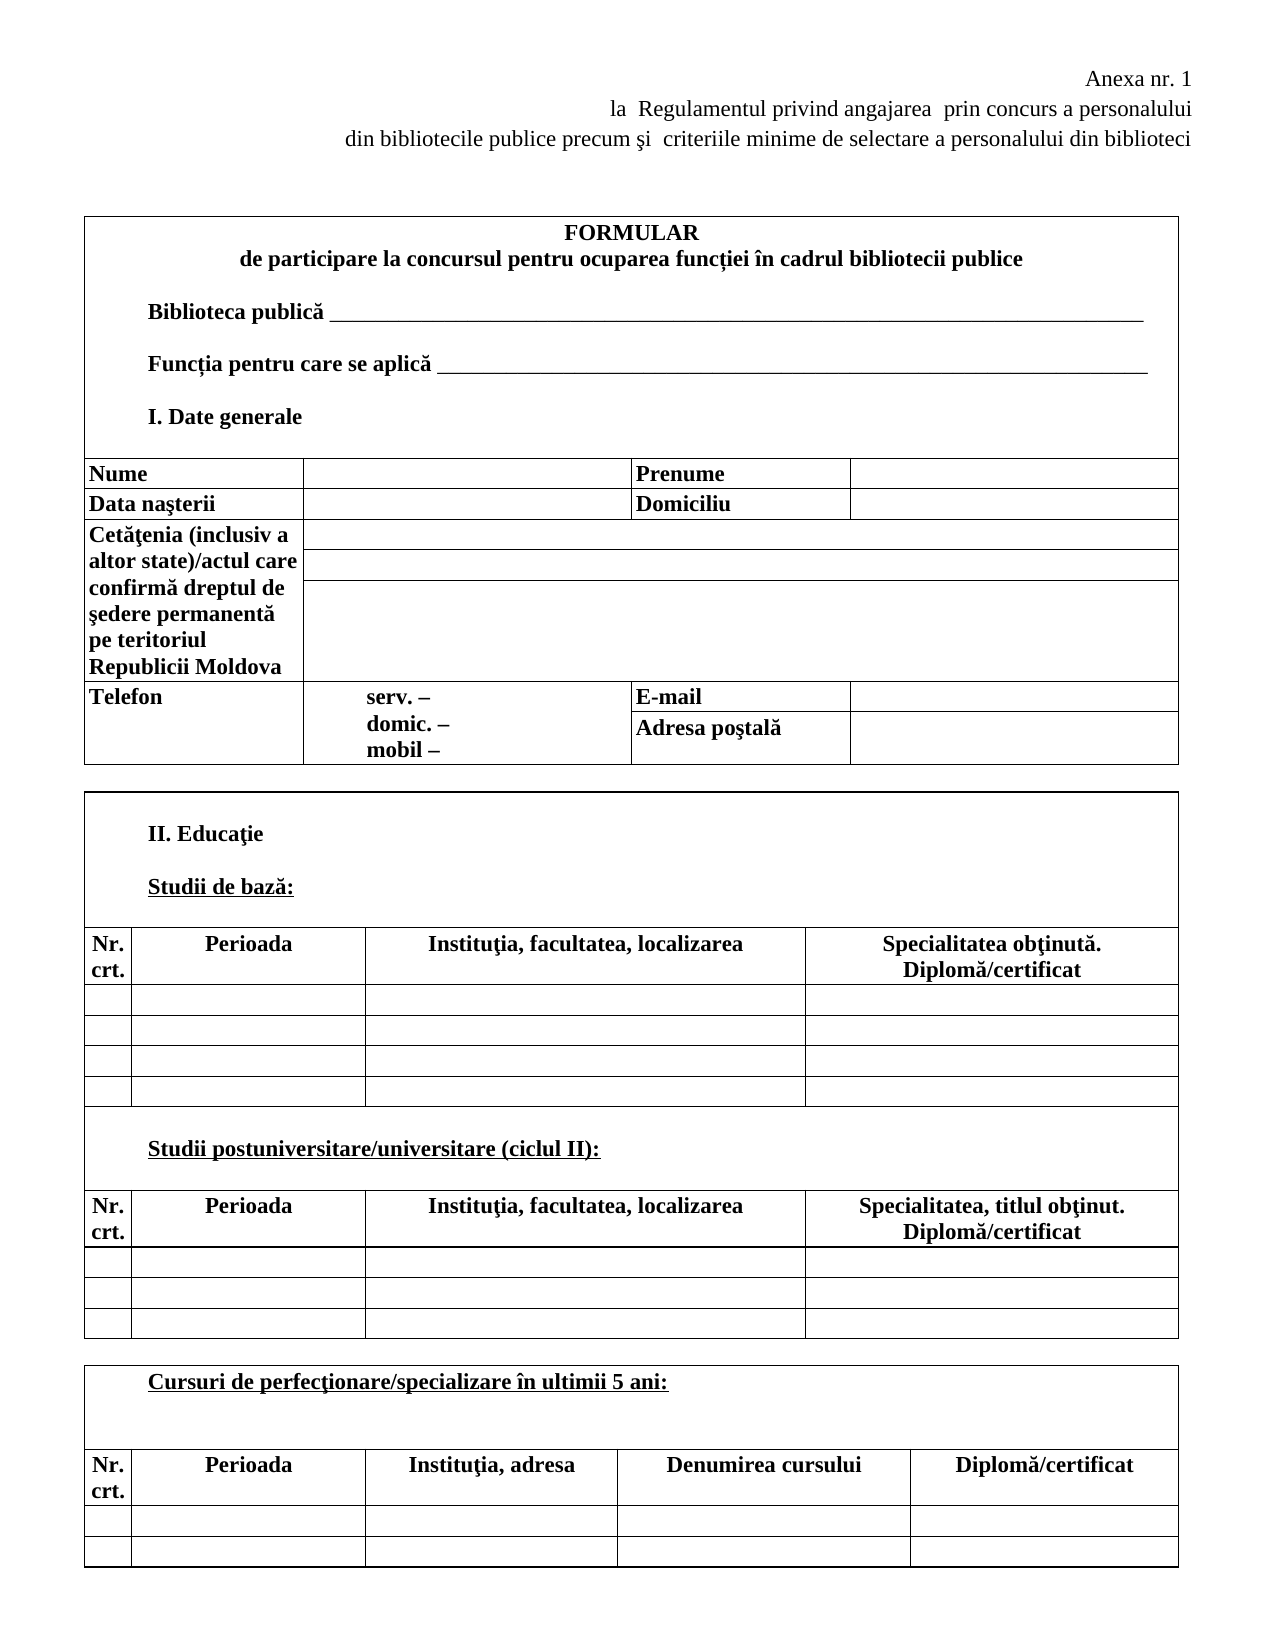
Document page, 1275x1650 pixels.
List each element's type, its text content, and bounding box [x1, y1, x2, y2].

table_cell Instituţia, facultatea, localizarea [366, 1191, 805, 1246]
table_cell Nr. crt. [85, 1450, 131, 1505]
table_cell Data naşterii [85, 489, 303, 518]
table_cell [132, 985, 365, 1015]
table_cell [911, 1506, 1178, 1536]
table_cell Instituţia, facultatea, localizarea [366, 928, 805, 984]
table_cell [85, 1537, 131, 1566]
table_cell [366, 1309, 805, 1338]
table_cell Studii postuniversitare/universitare (ciclul II): [85, 1107, 1178, 1189]
table_header FORMULAR de participare la concursul pentru ocuparea funcției în cadrul bibliotecii publice Biblioteca publică _______________________________________________________________________ Funcția pentru care se aplică ______________________________________________________________ I. Date generale [85, 217, 1178, 457]
table_header Cursuri de perfecţionare/specializare în ultimii 5 ani: [85, 1366, 1178, 1448]
table_cell Perioada [132, 928, 365, 984]
text Anexa nr. 1 [71, 65, 1192, 91]
table_cell [132, 1046, 365, 1076]
table_cell Perioada [132, 1450, 365, 1505]
table_cell [85, 1016, 131, 1045]
table_cell Perioada [132, 1191, 365, 1246]
table_cell Specialitatea obţinută. Diplomă/certificat [806, 928, 1178, 984]
table_cell Prenume [632, 459, 850, 488]
table_cell [85, 1077, 131, 1106]
text din bibliotecile publice precum şi criteriile minime de selectare a personalului din biblioteci [71, 125, 1192, 152]
table_cell [806, 1046, 1178, 1076]
table_cell Nr. crt. [85, 1191, 131, 1246]
table_cell Telefon [85, 682, 303, 764]
table_cell Instituţia, adresa [366, 1450, 617, 1505]
table_cell [911, 1537, 1178, 1566]
table_cell [85, 1248, 131, 1277]
table_cell [851, 489, 1178, 518]
table_cell [304, 489, 631, 518]
table_cell [85, 1309, 131, 1338]
table_cell serv. – domic. – mobil – [304, 682, 631, 764]
table_cell [304, 581, 1178, 681]
table_cell [851, 712, 1178, 764]
table_cell [366, 1278, 805, 1307]
table_cell [366, 1537, 617, 1566]
table_cell [304, 520, 1178, 549]
table_cell [304, 550, 1178, 579]
table_cell [366, 1046, 805, 1076]
table_cell [806, 1077, 1178, 1106]
table_cell [132, 1077, 365, 1106]
table_cell E-mail [632, 682, 850, 711]
table_cell [132, 1537, 365, 1566]
table_cell Nume [85, 459, 303, 488]
table_cell Nr. crt. [85, 928, 131, 984]
table_cell Cetăţenia (inclusiv a altor state)/actul care confirmă dreptul de şedere permanentă pe teritoriul Republicii Moldova [85, 520, 303, 681]
table_cell [366, 1506, 617, 1536]
table_cell [304, 459, 631, 488]
table_cell [806, 1016, 1178, 1045]
table_cell [132, 1016, 365, 1045]
table_cell Diplomă/certificat [911, 1450, 1178, 1505]
table_cell [132, 1278, 365, 1307]
table_cell Specialitatea, titlul obţinut. Diplomă/certificat [806, 1191, 1178, 1246]
table_cell [132, 1506, 365, 1536]
table_cell [851, 459, 1178, 488]
table_cell [366, 985, 805, 1015]
table_cell Domiciliu [632, 489, 850, 518]
table_cell [85, 1278, 131, 1307]
table_cell Denumirea cursului [618, 1450, 910, 1505]
table_cell [806, 1278, 1178, 1307]
table_header II. Educaţie Studii de bază: [85, 793, 1178, 927]
table_cell [806, 1248, 1178, 1277]
table_cell [851, 682, 1178, 711]
table_cell [618, 1537, 910, 1566]
table_cell [806, 1309, 1178, 1338]
table_cell [366, 1016, 805, 1045]
table_cell [132, 1248, 365, 1277]
text la Regulamentul privind angajarea prin concurs a personalului [71, 95, 1192, 122]
table_cell [366, 1248, 805, 1277]
table_cell [132, 1309, 365, 1338]
table_cell [806, 985, 1178, 1015]
table_cell [618, 1506, 910, 1536]
table_cell [85, 1506, 131, 1536]
table_cell [85, 1046, 131, 1076]
table_cell [366, 1077, 805, 1106]
table_cell [85, 985, 131, 1015]
table_cell Adresa poştală [632, 712, 850, 764]
